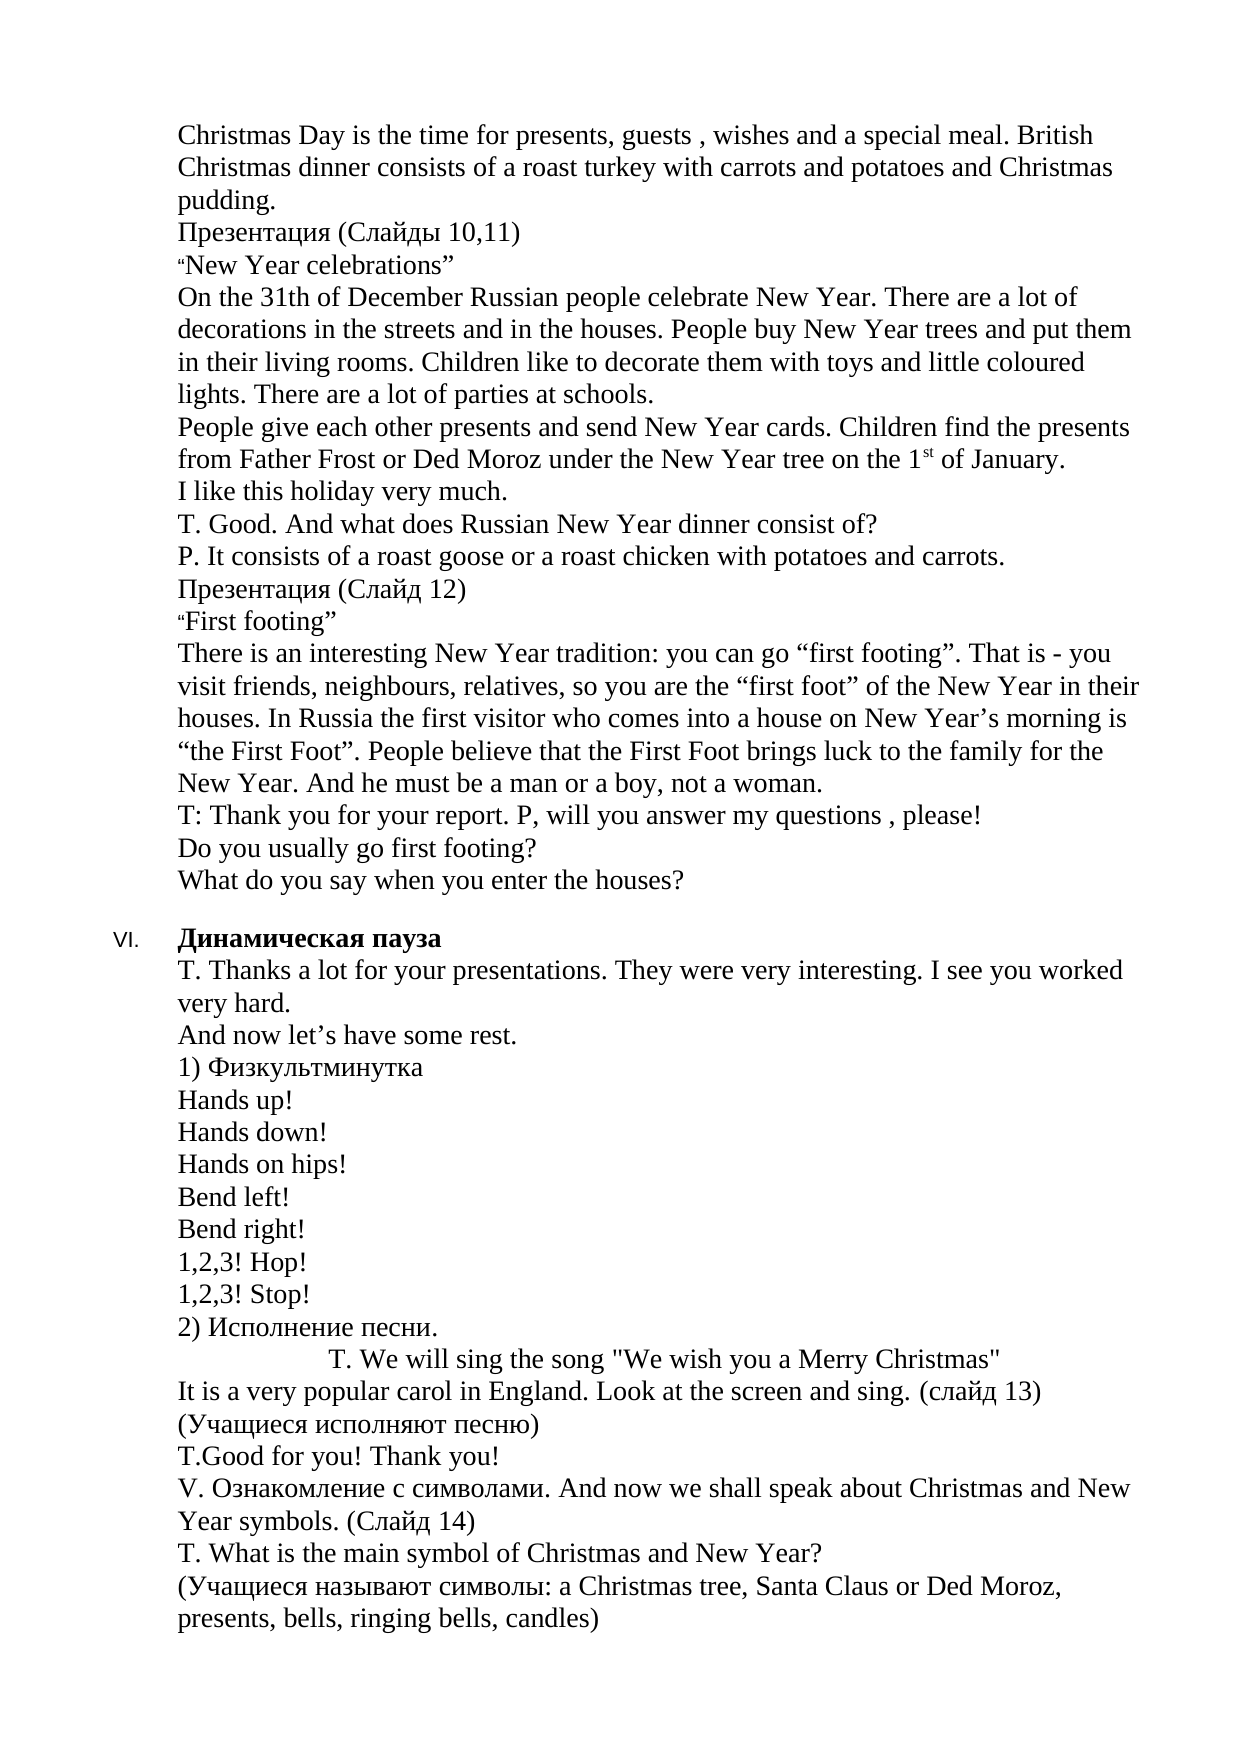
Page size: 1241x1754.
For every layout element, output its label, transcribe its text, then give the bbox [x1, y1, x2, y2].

text What do you say when you enter the houses? [177, 863, 1152, 896]
text Hands down! [177, 1115, 1152, 1148]
text T. Thanks a lot for your presentations. They were very interesting. I see you worked very hard. [177, 953, 1152, 1018]
text It is a very popular carol in England. Look at the screen and sing. (слайд 13) [177, 1374, 1152, 1407]
text Bend left! [177, 1180, 1152, 1212]
text (Учащиеся исполняют песню) [177, 1407, 1152, 1439]
text Презентация (Слайды 10,11) [177, 215, 1152, 248]
text Т. Good. And what does Russian New Year dinner consist of? [177, 507, 1152, 539]
text And now let’s have some rest. [177, 1018, 1152, 1050]
text T. What is the main symbol of Christmas and New Year? [177, 1536, 1152, 1569]
text 1,2,3! Stop! [177, 1277, 1152, 1309]
text “First footing” [177, 604, 1152, 636]
text There is an interesting New Year tradition: you can go “first footing”. That is - you visit friends, neighbours, relatives, so you are the “first foot” of the New Year in their houses. In Russia the first visitor who comes into a house on New Year’s morning is “the First Foot”. People believe that the First Foot brings luck to the family for the New Year. And he must be a man or a boy, not a woman. [177, 636, 1152, 798]
text P. It consists of a roast goose or a roast chicken with potatoes and carrots. [177, 539, 1152, 572]
text Bend right! [177, 1212, 1152, 1245]
text 1,2,3! Hop! [177, 1245, 1152, 1277]
text Презентация (Слайд 12) [177, 572, 1152, 604]
text (Учащиеся называют символы: a Christmas tree, Santa Claus or Ded Moroz, presents, bells, ringing bells, candles) [177, 1569, 1152, 1633]
text V. Ознакомление с символами. And now we shall speak about Christmas and New Year symbols. (Слайд 14) [177, 1472, 1152, 1536]
text 2) Исполнение песни. [177, 1309, 1152, 1342]
text 1) Физкультминутка [177, 1050, 1152, 1083]
text T. We will sing the song "We wish you a Merry Christmas" [177, 1342, 1152, 1374]
text Do you usually go first footing? [177, 831, 1152, 863]
list Динамическая пауза [140, 921, 1152, 953]
text Hands up! [177, 1083, 1152, 1115]
text T.Good for you! Thank you! [177, 1439, 1152, 1472]
text Christmas Day is the time for presents, guests , wishes and a special meal. British Christmas dinner consists of a roast turkey with carrots and potatoes and Christmas pudding. [177, 118, 1152, 215]
text On the 31th of December Russian people celebrate New Year. There are a lot of decorations in the streets and in the houses. People buy New Year trees and put them in their living rooms. Children like to decorate them with toys and little coloured lights. There are a lot of parties at schools. [177, 280, 1152, 410]
text People give each other presents and send New Year cards. Children find the presents from Father Frost or Ded Moroz under the New Year tree on the 1st of January. [177, 410, 1152, 474]
text “New Year celebrations” [177, 248, 1152, 280]
text I like this holiday very much. [177, 474, 1152, 507]
text Hands on hips! [177, 1148, 1152, 1180]
text T: Thank you for your report. P, will you answer my questions , please! [177, 798, 1152, 831]
